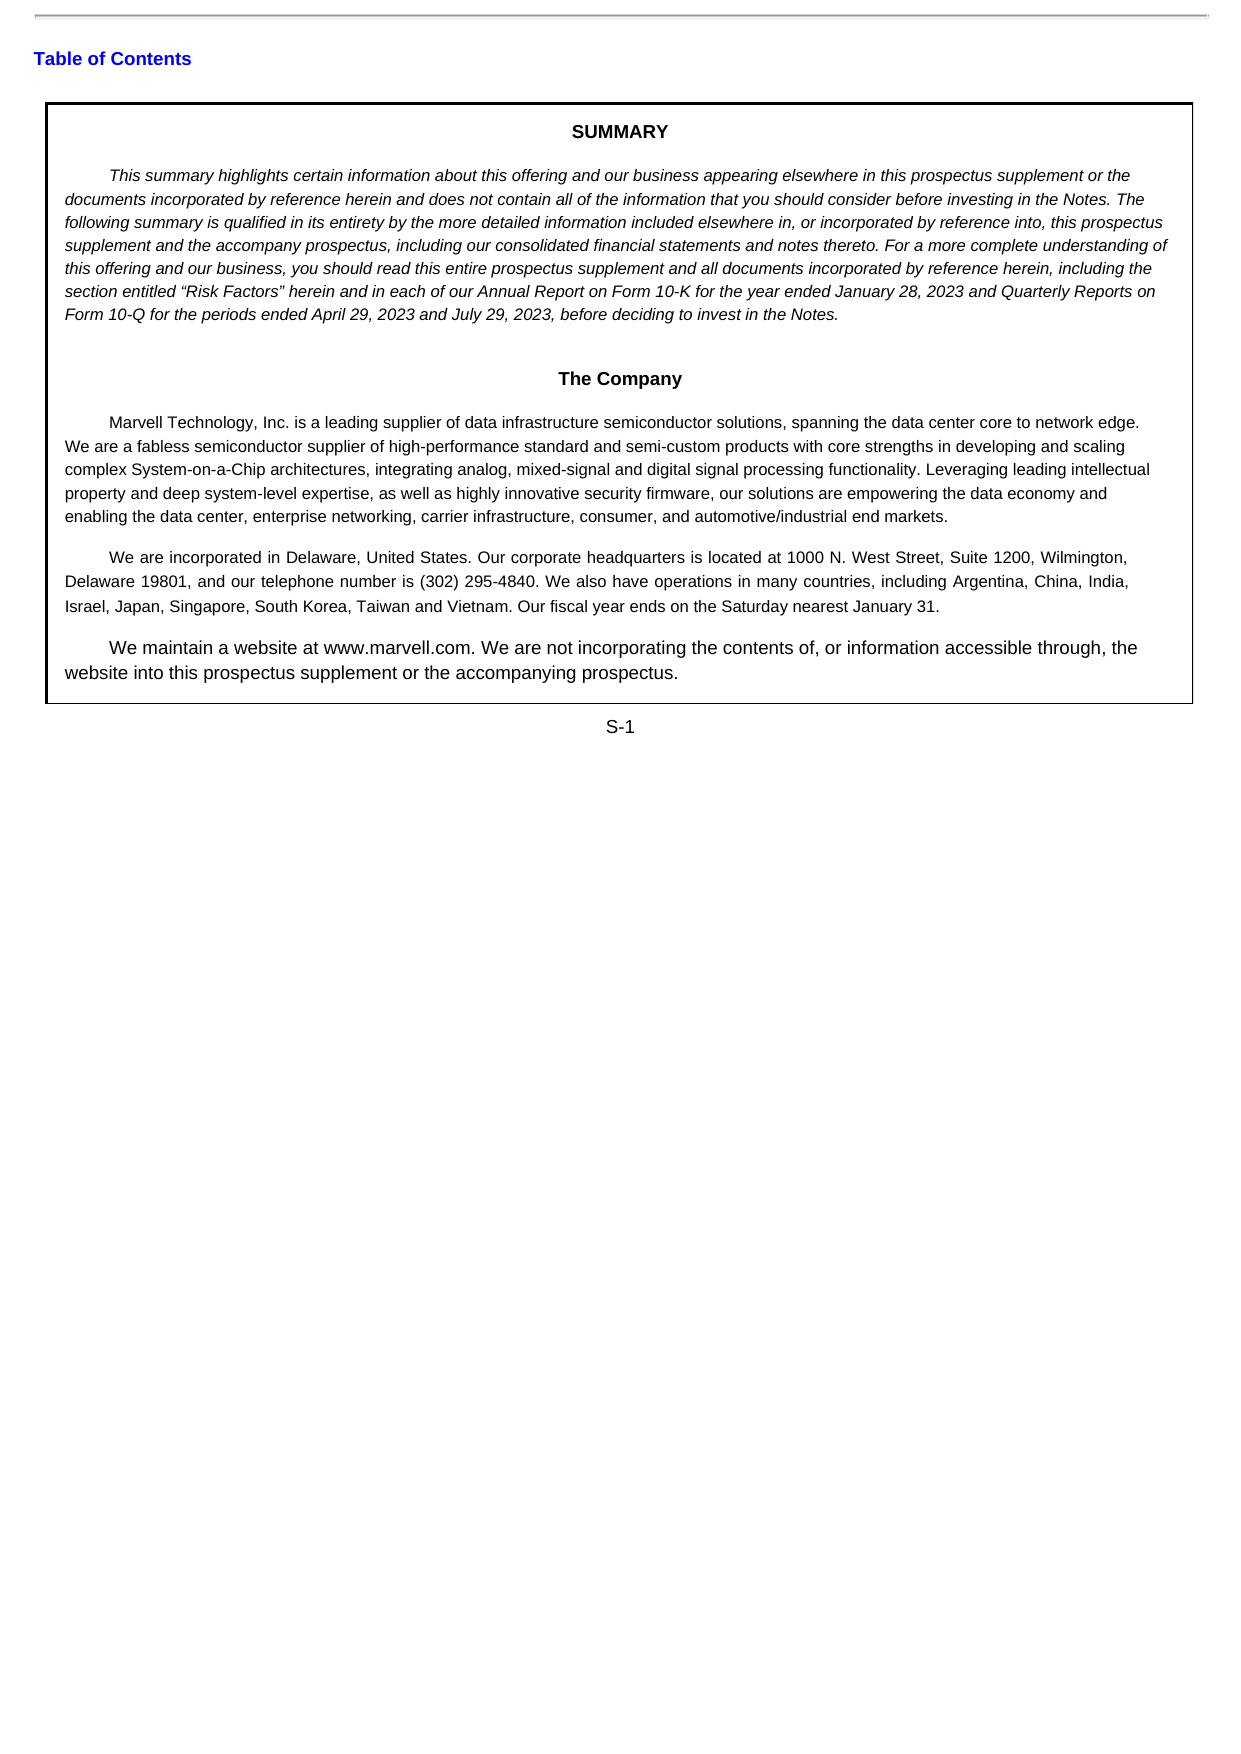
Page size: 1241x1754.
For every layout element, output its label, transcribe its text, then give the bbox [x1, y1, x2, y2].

picture [45, 102, 1194, 121]
text We are incorporated in Delaware, United States. Our corporate headquarters is located at 1000 N. West Street, Suite 1200, Wilmington, Delaware 19801, and our telephone number is (302) 295-4840. We also have operations in many countries, including Argentina, China, India, Israel, Japan, Singapore, South Korea, Taiwan and Vietnam. Our fiscal year ends on the Saturday nearest January 31. [64, 547, 1130, 616]
text S-1 [33, 716, 1207, 737]
text Table of Contents [33, 48, 1174, 69]
text This summary highlights certain information about this offering and our business appearing elsewhere in this prospectus supplement or the documents incorporated by reference herein and does not contain all of the information that you should consider before investing in the Notes. The following summary is qualified in its entirety by the more detailed information included elsewhere in, or incorporated by reference into, this prospectus supplement and the accompany prospectus, including our consolidated financial statements and notes thereto. For a more complete understanding of this offering and our business, you should read this entire prospectus supplement and all documents incorporated by reference herein, including the section entitled “Risk Factors” herein and in each of our Annual Report on Form 10-K for the year ended January 28, 2023 and Quarterly Reports on Form 10-Q for the periods ended April 29, 2023 and July 29, 2023, before deciding to invest in the Notes. [64, 166, 1167, 324]
text SUMMARY [33, 121, 1207, 142]
text We maintain a website at www.marvell.com. We are not incorporating the contents of, or information accessible through, the website into this prospectus supplement or the accompanying prospectus. [64, 637, 1174, 683]
picture [45, 142, 1194, 367]
text Marvell Technology, Inc. is a leading supplier of data infrastructure semiconductor solutions, spanning the data center core to network edge. We are a fabless semiconductor supplier of high-performance standard and semi-custom products with core strengths in developing and scaling complex System-on-a-Chip architectures, integrating analog, mixed-signal and digital signal processing functionality. Leveraging leading intellectual property and deep system-level expertise, as well as highly innovative security firmware, our solutions are empowering the data economy and enabling the data center, enterprise networking, carrier infrastructure, consumer, and automotive/industrial end markets. [64, 413, 1161, 526]
picture [45, 389, 1194, 704]
picture [32, 14, 1209, 21]
text The Company [33, 367, 1207, 389]
